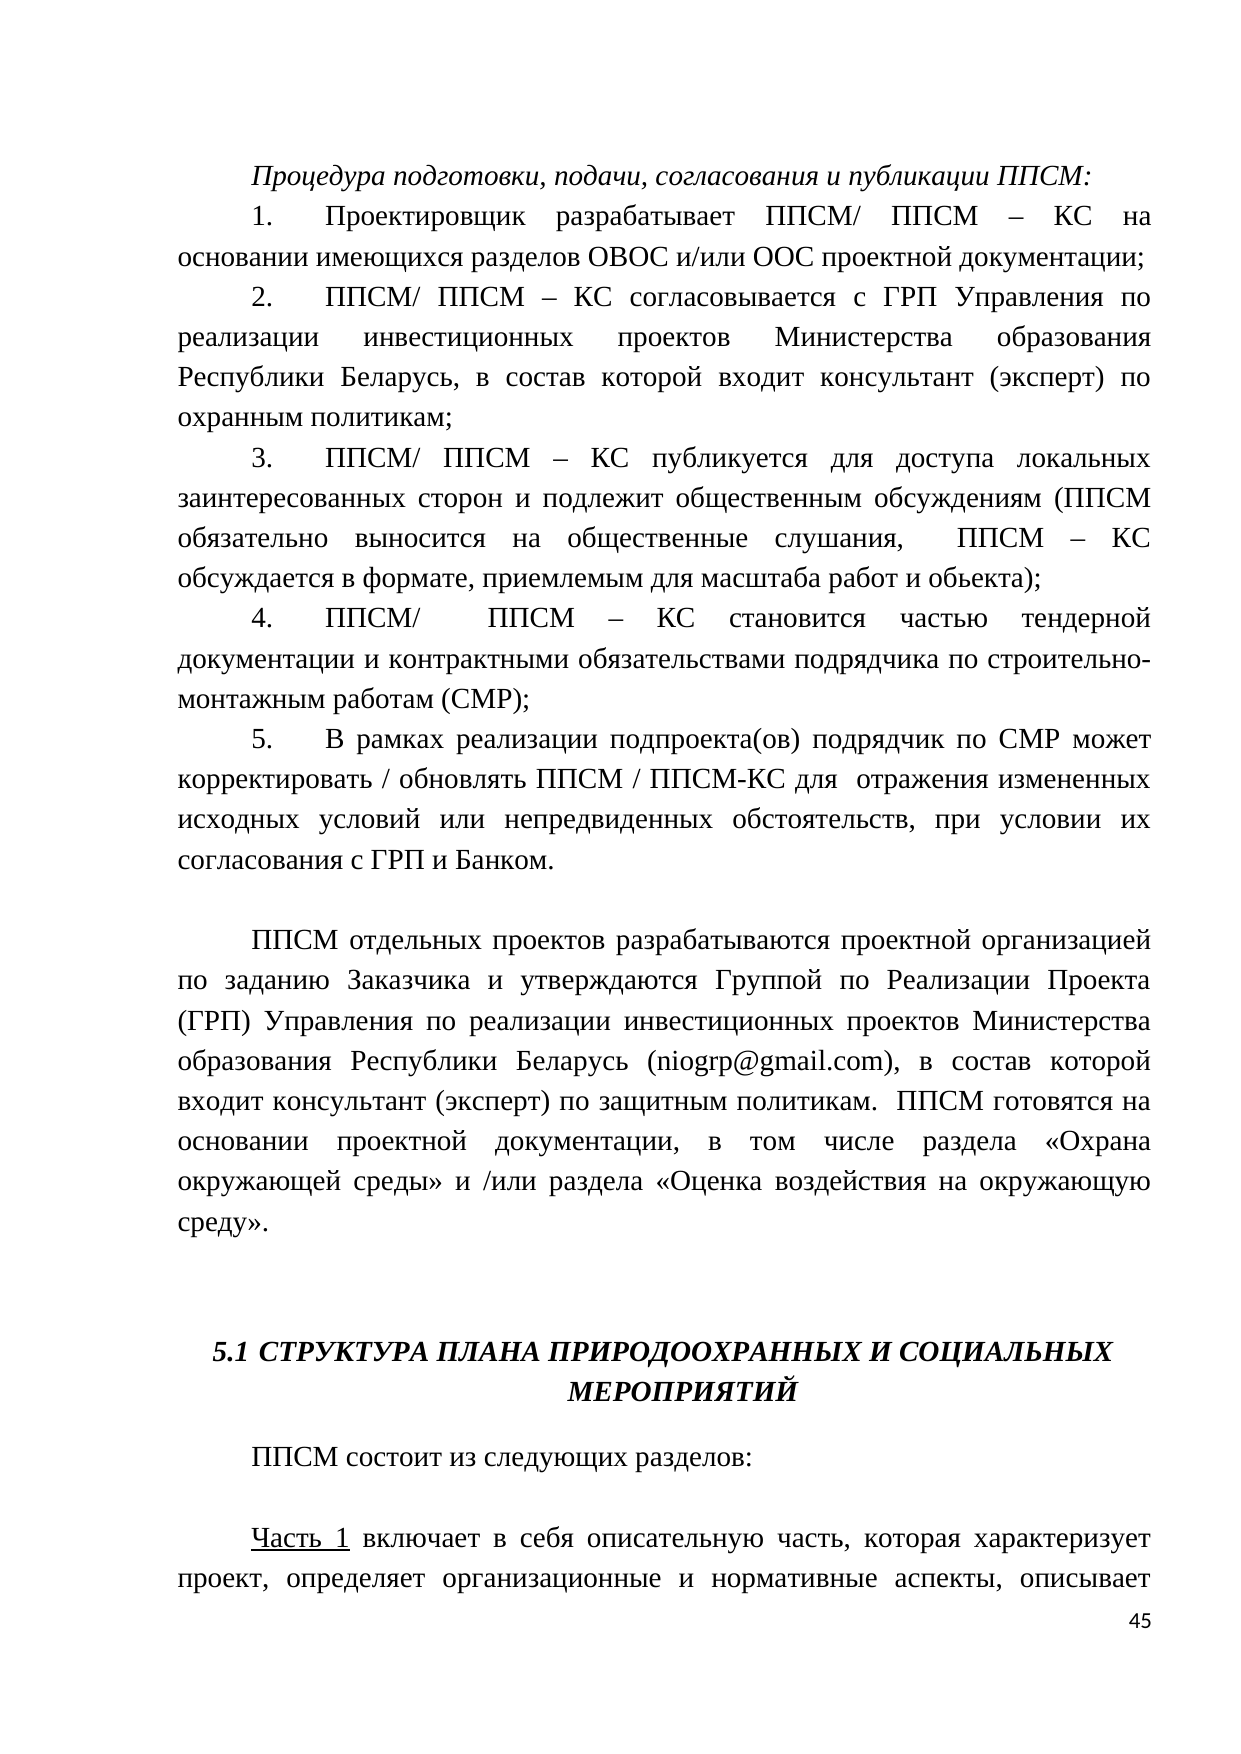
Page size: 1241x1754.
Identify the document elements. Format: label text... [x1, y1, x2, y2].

list Процедура подготовки, подачи, согласования и публикации ППСМ: [177, 158, 1152, 192]
text ППСМ состоит из следующих разделов: [177, 1439, 1152, 1473]
list Проектировщик разрабатывает ППСМ/ ППСМ – КС на основании имеющихся разделов ОВОС и/или ООС проектной документации; [177, 198, 1152, 272]
list ППСМ отдельных проектов разрабатываются проектной организацией по заданию Заказчика и утверждаются Группой по Реализации Проекта (ГРП) Управления по реализации инвестиционных проектов Министерства образования Республики Беларусь (niogrp@gmail.com), в состав которой входит консультант (эксперт) по защитным политикам. ППСМ готовятся на основании проектной документации, в том числе раздела «Охрана окружающей среды» и /или раздела «Оценка воздействия на окружающую среду». [177, 922, 1152, 1237]
list ППСМ/ ППСМ – КС становится частью тендерной документации и контрактными обязательствами подрядчика по строительно-монтажным работам (СМР); [177, 601, 1152, 714]
list В рамках реализации подпроекта(ов) подрядчик по СМР может корректировать / обновлять ППСМ / ППСМ-КС для отражения измененных исходных условий или непредвиденных обстоятельств, при условии их согласования с ГРП и Банком. [177, 721, 1152, 875]
list ППСМ/ ППСМ – КС согласовывается с ГРП Управления по реализации инвестиционных проектов Министерства образования Республики Беларусь, в состав которой входит консультант (эксперт) по охранным политикам; [177, 279, 1152, 433]
subtitle Структура Плана природоохранных и социальных мероприятий [177, 1334, 1152, 1408]
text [177, 1520, 1152, 1594]
list ППСМ/ ППСМ – КС публикуется для доступа локальных заинтересованных сторон и подлежит общественным обсуждениям (ППСМ обязательно выносится на общественные слушания, ППСМ – КС обсуждается в формате, приемлемым для масштаба работ и обьекта); [177, 440, 1152, 594]
